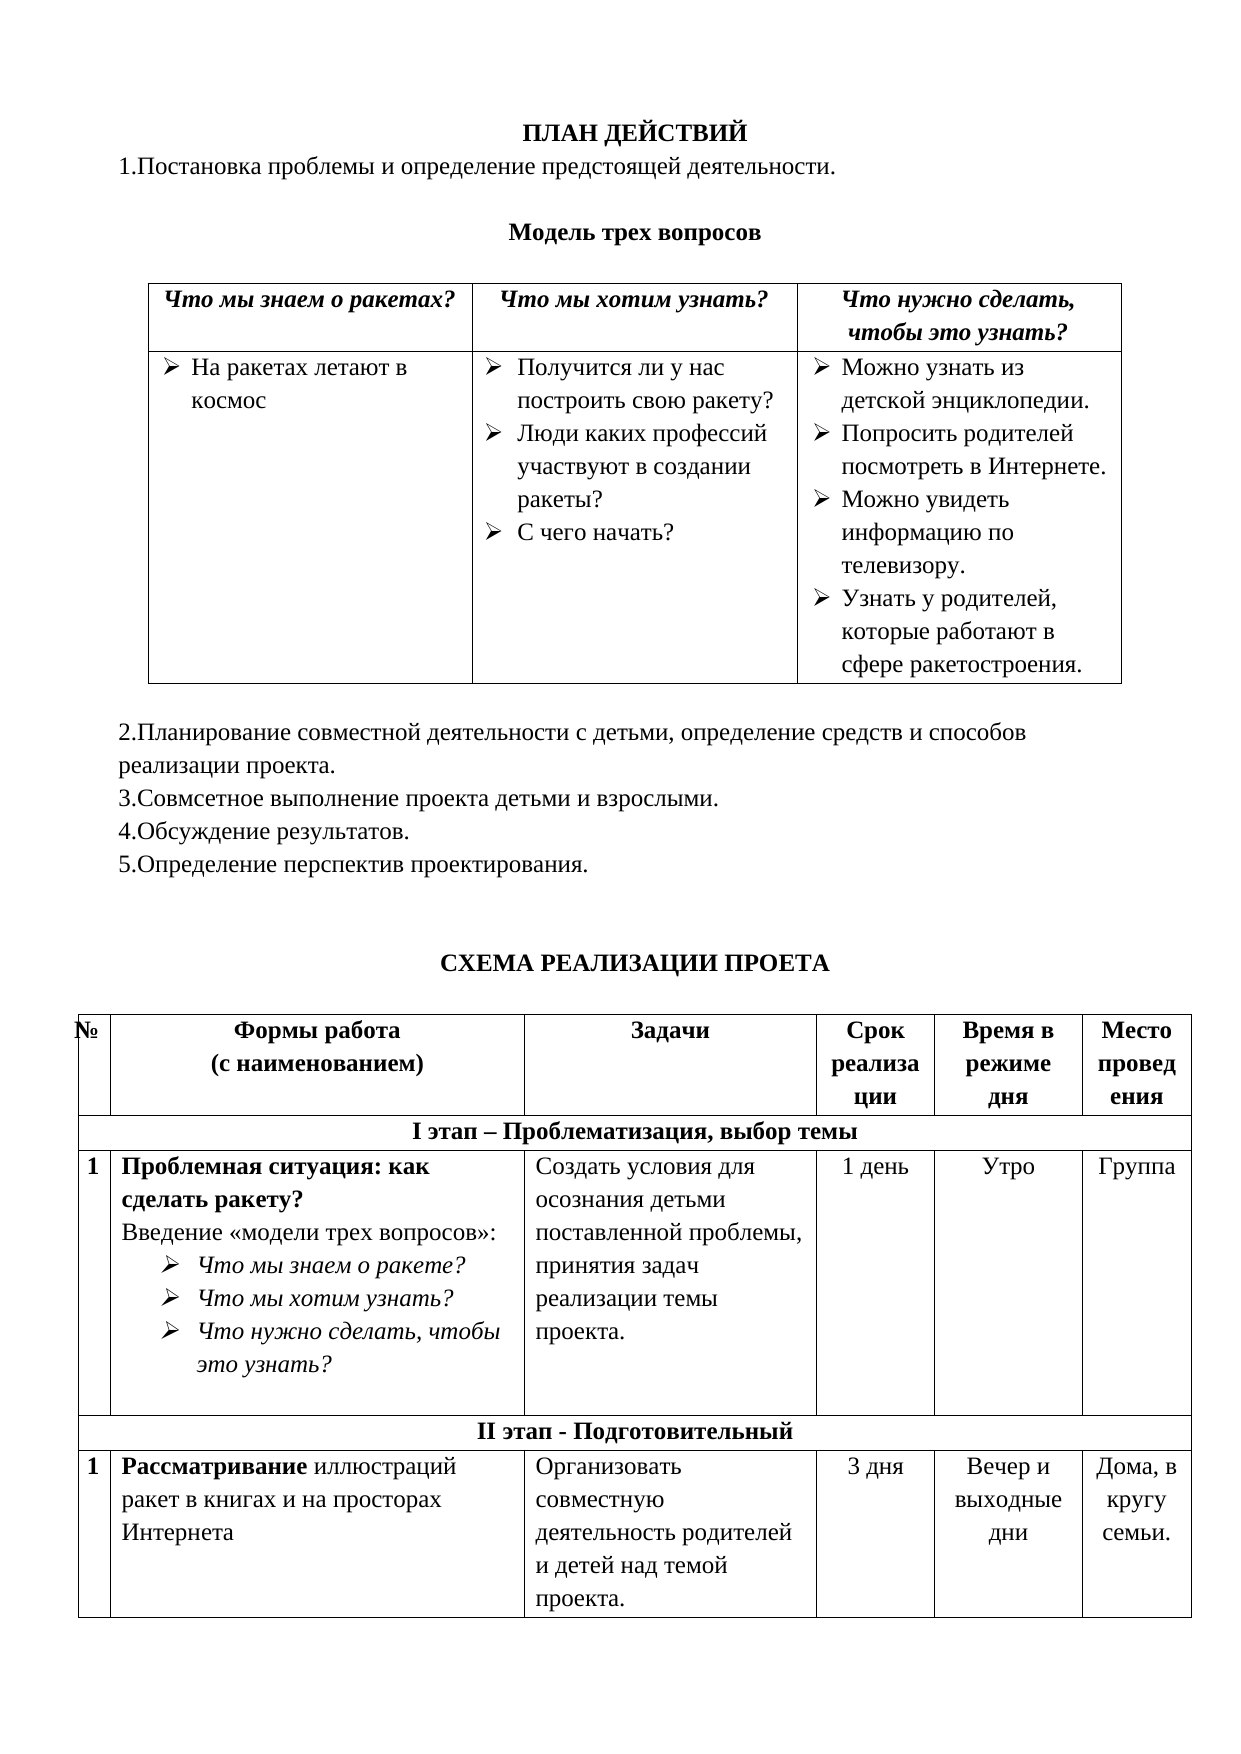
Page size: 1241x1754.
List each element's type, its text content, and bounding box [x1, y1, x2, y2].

table_header № [79, 1015, 110, 1115]
table_header Место проведения [1083, 1015, 1191, 1115]
table_cell 1 [79, 1151, 110, 1415]
table_cell Вечер и выходные дни [935, 1451, 1082, 1617]
table_header Формы работа (с наименованием) [111, 1015, 524, 1115]
text 2.Планирование совместной деятельности с детьми, определение средств и способов реализации проекта. [118, 717, 1152, 779]
text 1.Постановка проблемы и определение предстоящей деятельности. [118, 151, 1152, 180]
table_cell Утро [935, 1151, 1082, 1415]
table_cell Дома, в кругу семьи. [1083, 1451, 1191, 1617]
text ПЛАН ДЕЙСТВИЙ [118, 118, 1152, 147]
text 3.Совмсетное выполнение проекта детьми и взрослыми. [118, 783, 1152, 812]
table_header Время в режиме дня [935, 1015, 1082, 1115]
table_cell Организовать совместную деятельность родителей и детей над темой проекта. [525, 1451, 816, 1617]
table_header Что мы хотим узнать? [473, 284, 797, 351]
table_header Задачи [525, 1015, 816, 1115]
text 4.Обсуждение результатов. [118, 816, 1152, 845]
text Модель трех вопросов [118, 217, 1152, 246]
table_cell Получится ли у нас построить свою ракету? Люди каких профессий участвуют в создании ракеты? С чего начать? [473, 352, 797, 683]
table_cell Проблемная ситуация: как сделать ракету? Введение «модели трех вопросов»: Что мы знаем о ракете? Что мы хотим узнать? Что нужно сделать, чтобы это узнать? [111, 1151, 524, 1415]
table_header Срок реализации [817, 1015, 934, 1115]
table_cell I этап – Проблематизация, выбор темы [79, 1116, 1191, 1150]
text СХЕМА РЕАЛИЗАЦИИ ПРОЕТА [118, 948, 1152, 977]
table_cell 1 [79, 1451, 110, 1617]
table_cell 1 день [817, 1151, 934, 1415]
table_cell Рассматривание иллюстраций ракет в книгах и на просторах Интернета [111, 1451, 524, 1617]
table_cell II этап - Подготовительный [79, 1416, 1191, 1450]
table_cell 3 дня [817, 1451, 934, 1617]
table_cell На ракетах летают в космос [149, 352, 472, 683]
text 5.Определение перспектив проектирования. [118, 849, 1152, 878]
table_cell Можно узнать из детской энциклопедии. Попросить родителей посмотреть в Интернете. Можно увидеть информацию по телевизору. Узнать у родителей, которые работают в сфере ракетостроения. [798, 352, 1121, 683]
table_header Что нужно сделать, чтобы это узнать? [798, 284, 1121, 351]
table_cell Создать условия для осознания детьми поставленной проблемы, принятия задач реализации темы проекта. [525, 1151, 816, 1415]
table_cell Группа [1083, 1151, 1191, 1415]
table_header Что мы знаем о ракетах? [149, 284, 472, 351]
